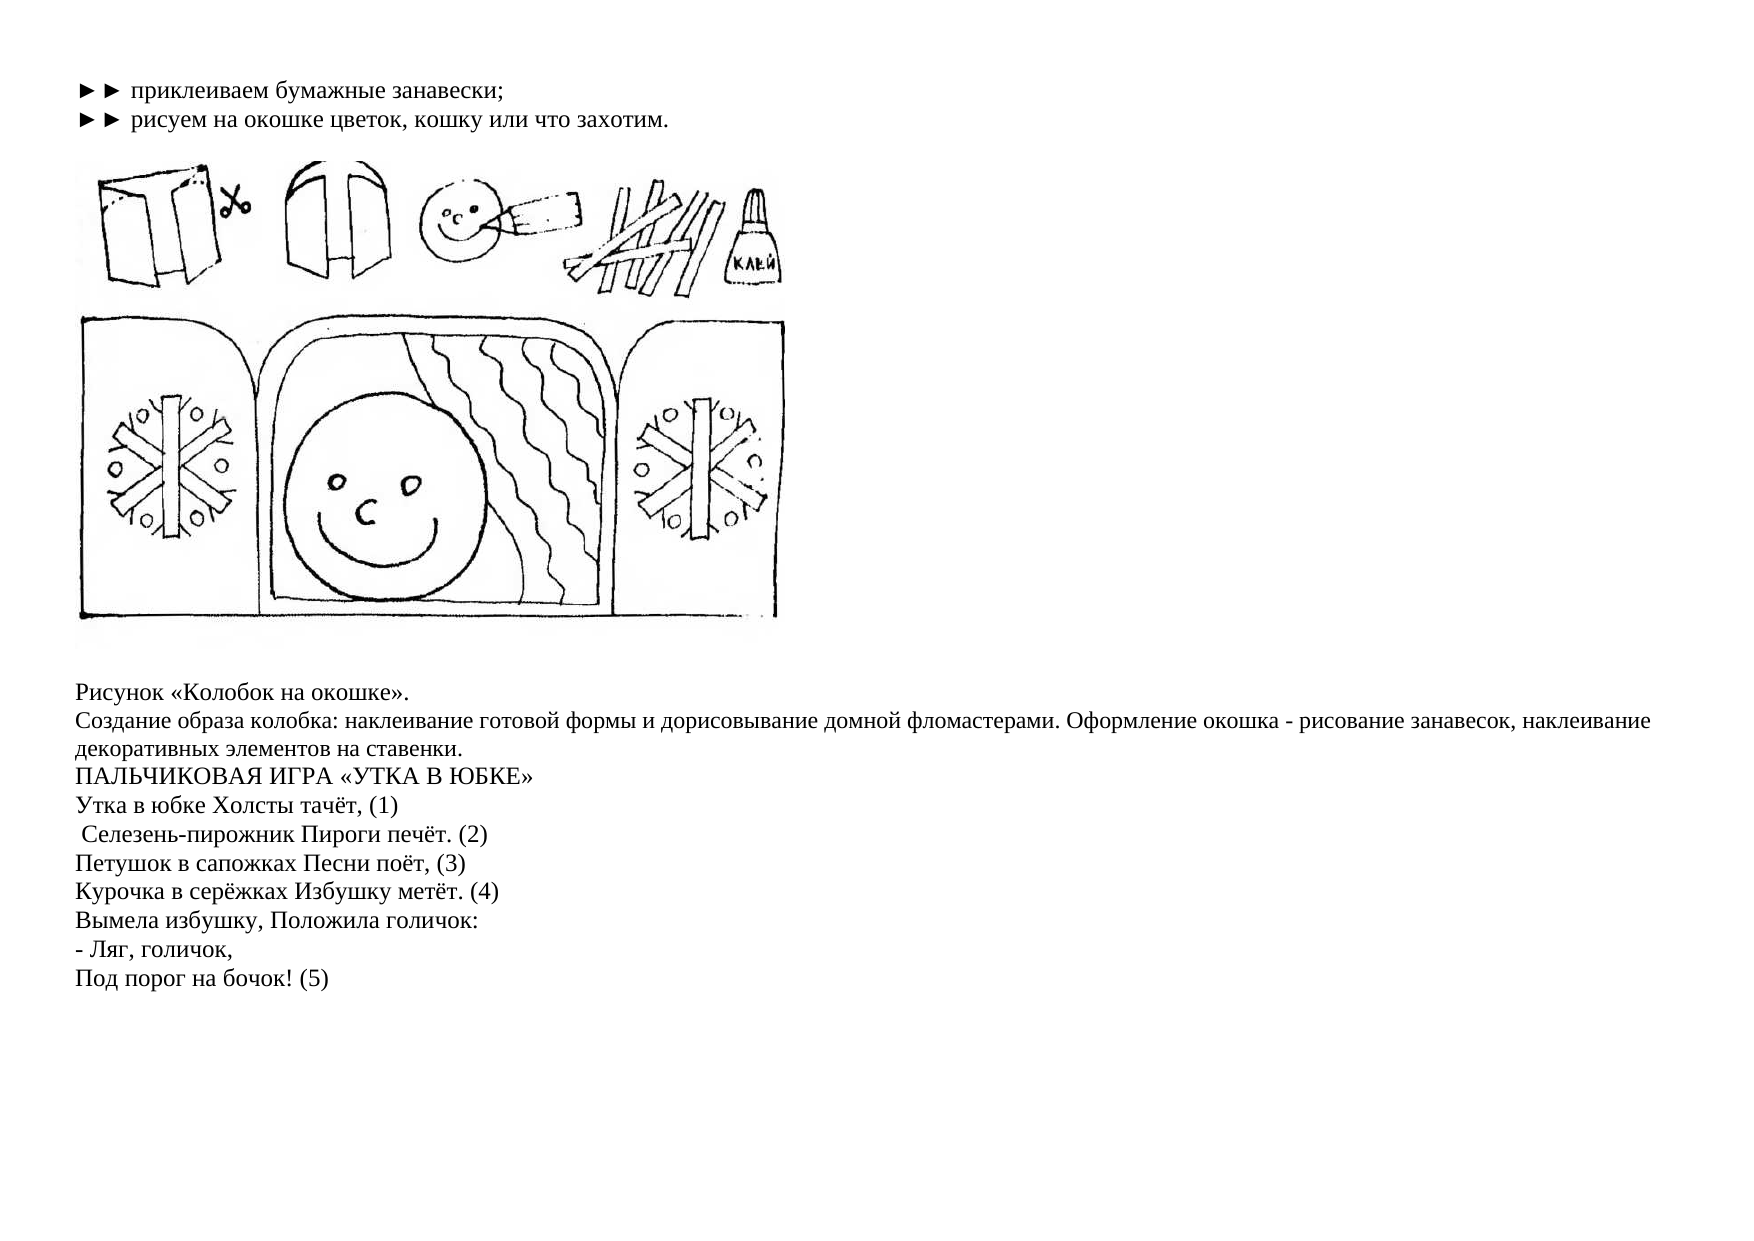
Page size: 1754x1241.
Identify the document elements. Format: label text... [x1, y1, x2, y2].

text Вымела избушку, Положила голичок: [75, 905, 1679, 934]
picture [75, 161, 786, 649]
text Утка в юбке Холсты тачёт, (1) [75, 790, 1679, 819]
text - Ляг, голичок, [75, 934, 1679, 963]
text Создание образа колобка: наклеивание готовой формы и дорисовывание домной фломастерами. Оформление окошка - рисование занавесок, наклеивание декоративных элементов на ставенки. [75, 706, 1679, 761]
text Селезень-пирожник Пироги печёт. (2) [75, 819, 1679, 848]
text ►► приклеиваем бумажные занавески; [75, 75, 1679, 104]
text ►► рисуем на окошке цветок, кошку или что захотим. [75, 104, 1679, 132]
text ПАЛЬЧИКОВАЯ ИГРА «УТКА В ЮБКЕ» [75, 761, 1679, 790]
text Петушок в сапожках Песни поёт, (3) [75, 848, 1679, 876]
text Под порог на бочок! (5) [75, 963, 1679, 991]
text Рисунок «Колобок на окошке». [75, 677, 1679, 706]
text Курочка в серёжках Избушку метёт. (4) [75, 876, 1679, 905]
